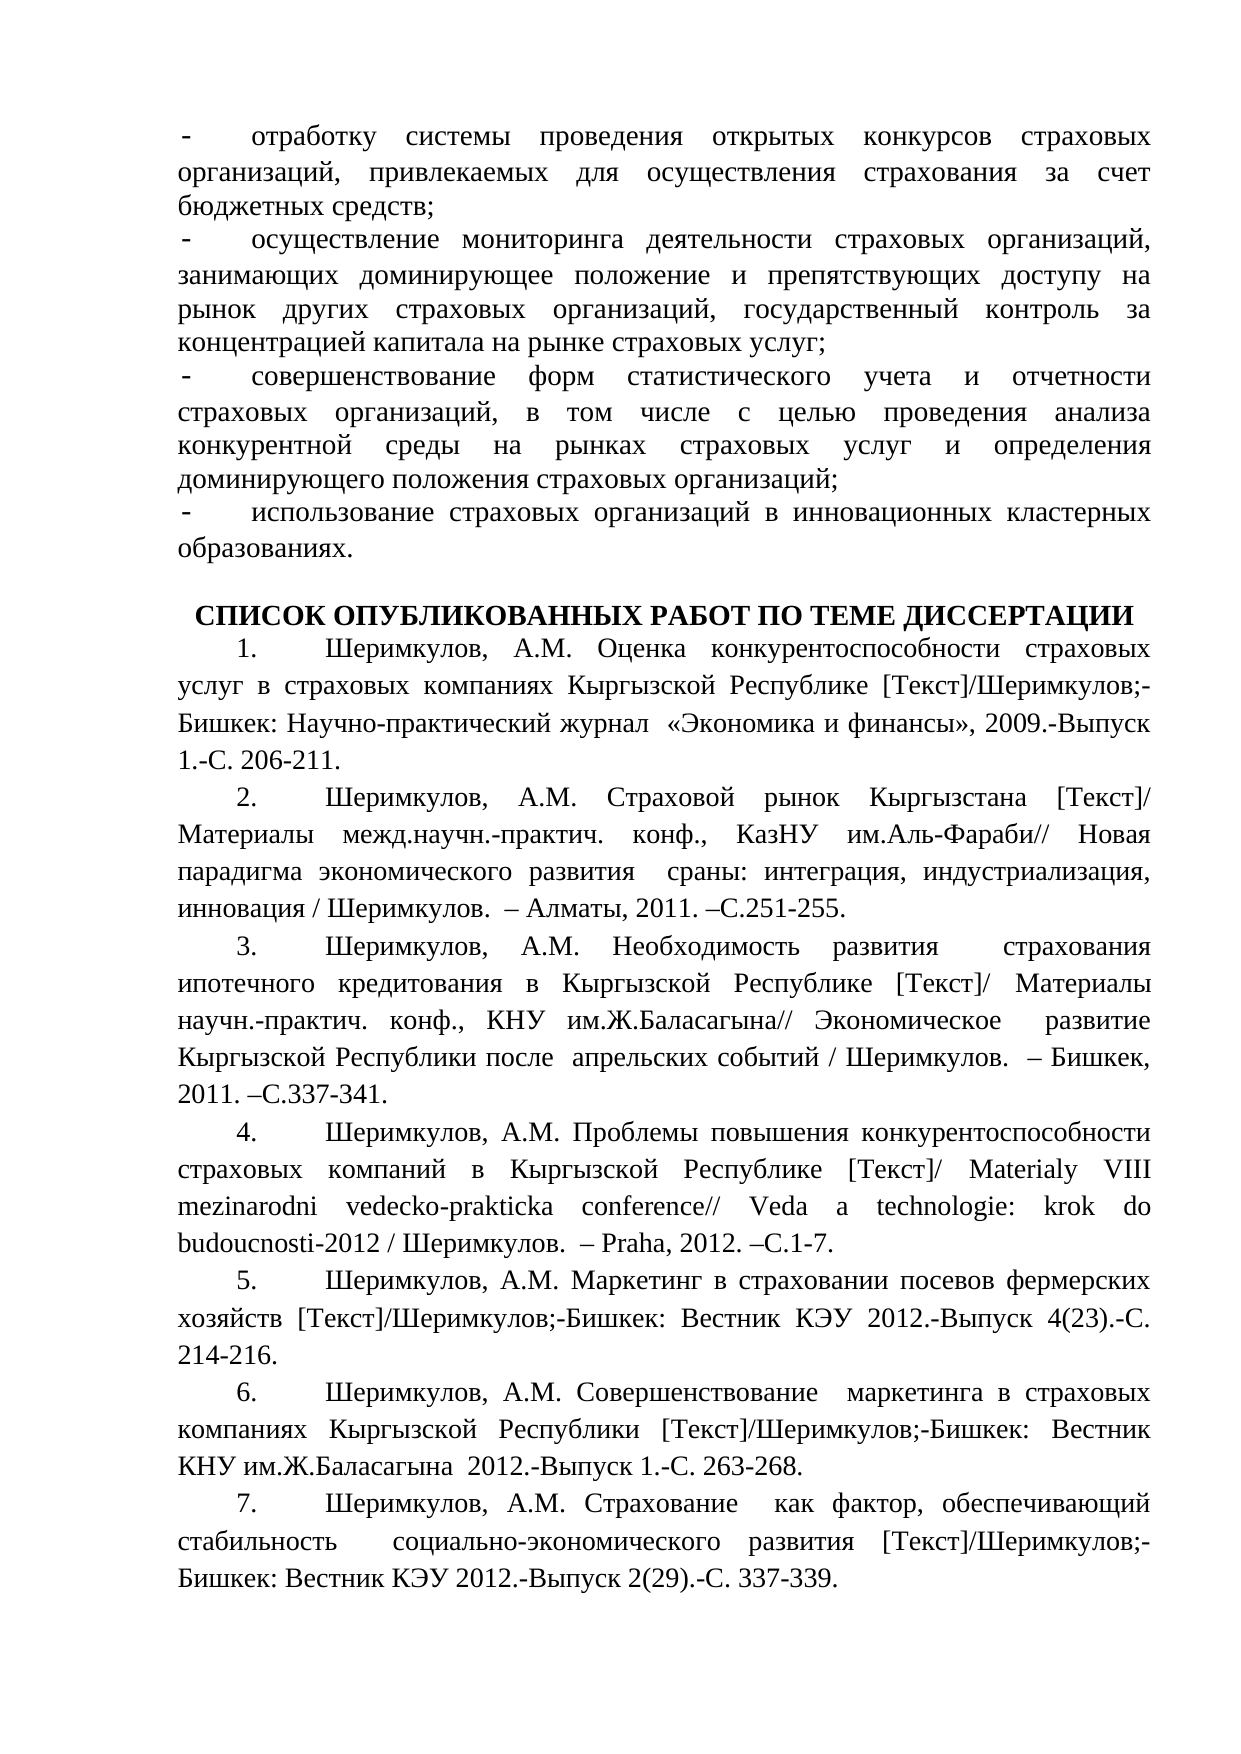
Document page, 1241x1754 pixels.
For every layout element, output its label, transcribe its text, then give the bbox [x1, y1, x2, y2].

list Шеримкулов, А.М. Необходимость развития страхования ипотечного кредитования в Кыргызской Республике [Текст]/ Материалы научн.-практич. конф., КНУ им.Ж.Баласагына// Экономическое развитие Кыргызской Республики после апрельских событий / Шеримкулов. – Бишкек, 2011. –С.337-341. [177, 929, 1152, 1110]
list Шеримкулов, А.М. Проблемы повышения конкурентоспособности страховых компаний в Кыргызской Республике [Текст]/ Materialy VIII mezinarodni vedecko-prakticka conference// Veda a technologie: krok do budoucnosti-2012 / Шеримкулов. – Praha, 2012. –С.1-7. [177, 1115, 1152, 1259]
list Шеримкулов, А.М. Страховой рынок Кыргызстана [Текст]/ Материалы межд.научн.-практич. конф., КазНУ им.Аль-Фараби// Новая парадигма экономического развития сраны: интеграция, индустриализация, инновация / Шеримкулов. – Алматы, 2011. –С.251-255. [177, 780, 1152, 924]
list использование страховых организаций в инновационных кластерных образованиях. [177, 494, 1152, 564]
list Шеримкулов, А.М. Оценка конкурентоспособности страховых услуг в страховых компаниях Кыргызской Республике [Текст]/Шеримкулов;-Бишкек: Научно-практический журнал «Экономика и финансы», 2009.-Выпуск 1.-С. 206-211. [177, 631, 1152, 775]
list СПИСОК ОПУБЛИКОВАННЫХ РАБОТ ПО ТЕМЕ ДИССЕРТАЦИИ [177, 598, 1152, 631]
list отработку системы проведения открытых конкурсов страховых организаций, привлекаемых для осуществления страхования за счет бюджетных средств; [177, 118, 1152, 221]
list осуществление мониторинга деятельности страховых организаций, занимающих доминирующее положение и препятствующих доступу на рынок других страховых организаций, государственный контроль за концентрацией капитала на рынке страховых услуг; [177, 221, 1152, 358]
list Шеримкулов, А.М. Маркетинг в страховании посевов фермерских хозяйств [Текст]/Шеримкулов;-Бишкек: Вестник КЭУ 2012.-Выпуск 4(23).-С. 214-216. [177, 1263, 1152, 1370]
list Шеримкулов, А.М. Страхование как фактор, обеспечивающий стабильность социально-экономического развития [Текст]/Шеримкулов;-Бишкек: Вестник КЭУ 2012.-Выпуск 2(29).-С. 337-339. [177, 1487, 1152, 1593]
list совершенствование форм статистического учета и отчетности страховых организаций, в том числе с целью проведения анализа конкурентной среды на рынках страховых услуг и определения доминирующего положения страховых организаций; [177, 358, 1152, 494]
list Шеримкулов, А.М. Совершенствование маркетинга в страховых компаниях Кыргызской Республики [Текст]/Шеримкулов;-Бишкек: Вестник КНУ им.Ж.Баласагына 2012.-Выпуск 1.-С. 263-268. [177, 1375, 1152, 1482]
